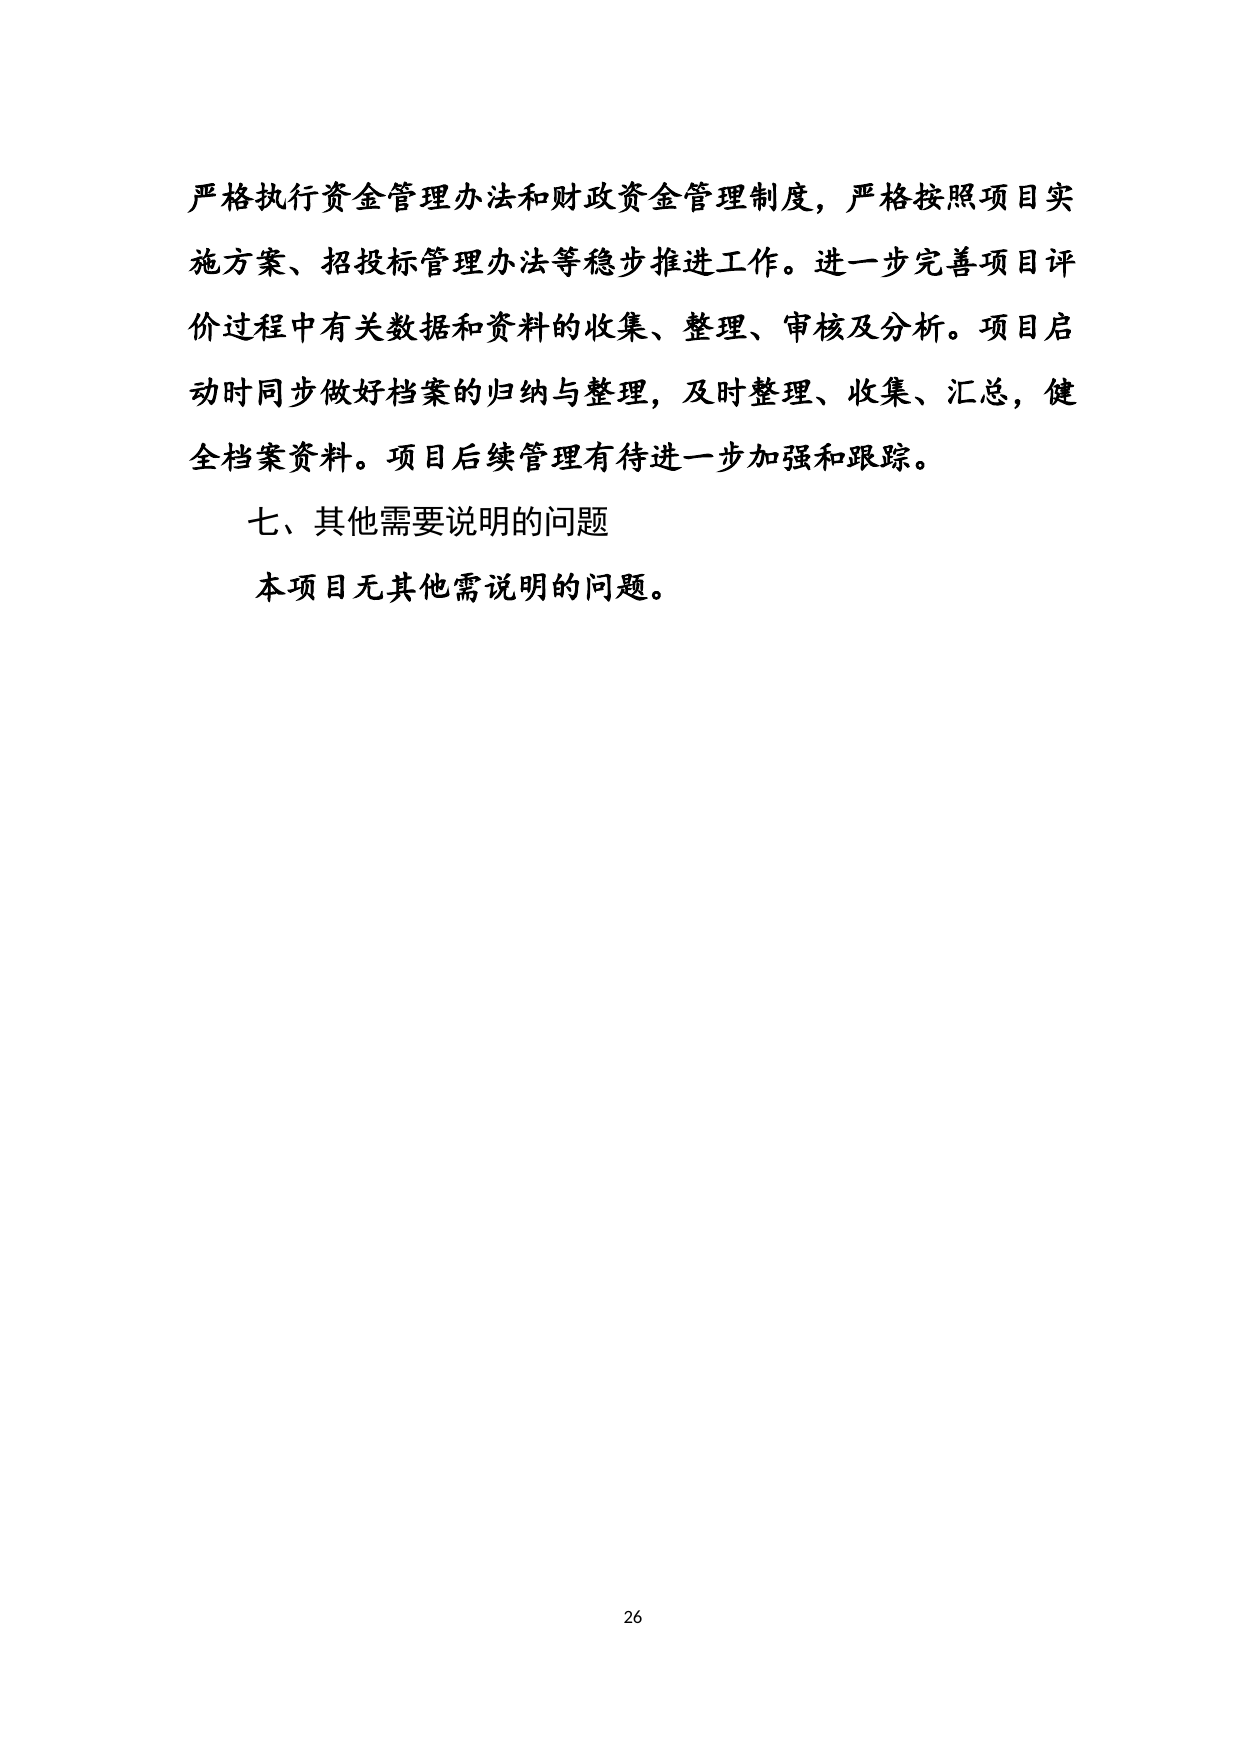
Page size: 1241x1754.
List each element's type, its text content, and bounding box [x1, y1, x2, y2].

text 本项目无其他需说明的问题。 [187, 552, 1078, 617]
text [187, 162, 1078, 487]
text 七、其他需要说明的问题 [187, 487, 1078, 552]
